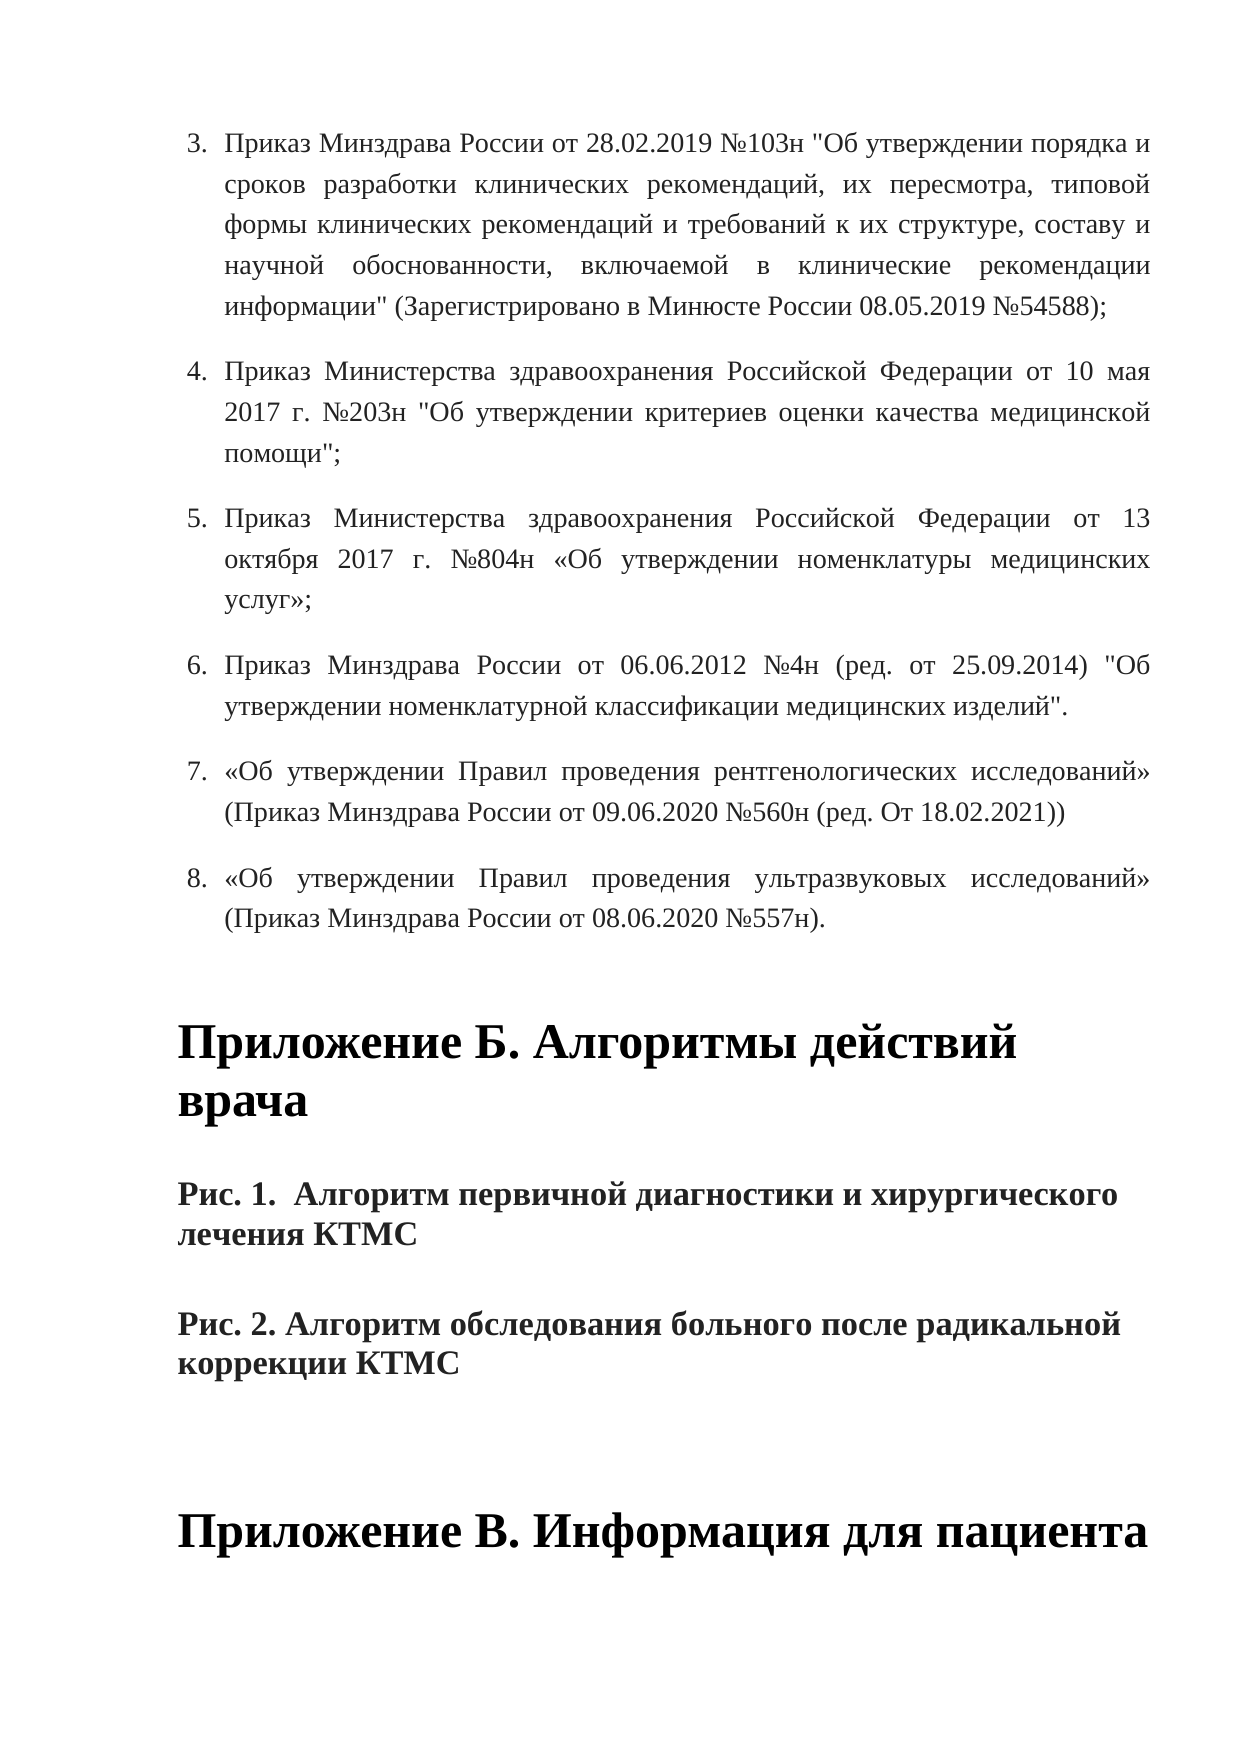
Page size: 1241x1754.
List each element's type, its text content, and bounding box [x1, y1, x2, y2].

list «Об утверждении Правил проведения рентгенологических исследований» (Приказ Минздрава России от 09.06.2020 №560н (ред. От 18.02.2021)) [187, 746, 1152, 827]
text Приложение В. Информация для пациента [177, 1501, 1152, 1558]
list Приказ Минздрава России от 28.02.2019 №103н "Об утверждении порядка и сроков разработки клинических рекомендаций, их пересмотра, типовой формы клинических рекомендаций и требований к их структуре, составу и научной обоснованности, включаемой в клинические рекомендации информации" (Зарегистрировано в Минюсте России 08.05.2019 №54588); [187, 118, 1152, 321]
list Приказ Министерства здравоохранения Российской Федерации от 10 мая 2017 г. №203н "Об утверждении критериев оценки качества медицинской помощи"; [187, 346, 1152, 468]
text Приложение Б. Алгоритмы действий врача [177, 1012, 1152, 1127]
text Рис. 2. Алгоритм обследования больного после радикальной коррекции КТМС [177, 1303, 1152, 1382]
list Приказ Министерства здравоохранения Российской Федерации от 13 октября 2017 г. №804н «Об утверждении номенклатуры медицинских услуг»; [187, 493, 1152, 615]
list Приказ Минздрава России от 06.06.2012 №4н (ред. от 25.09.2014) "Об утверждении номенклатурной классификации медицинских изделий". [187, 640, 1152, 721]
text Рис. 1. Алгоритм первичной диагностики и хирургического лечения КТМС [177, 1174, 1152, 1253]
list «Об утверждении Правил проведения ультразвуковых исследований» (Приказ Минздрава России от 08.06.2020 №557н). [187, 852, 1152, 934]
